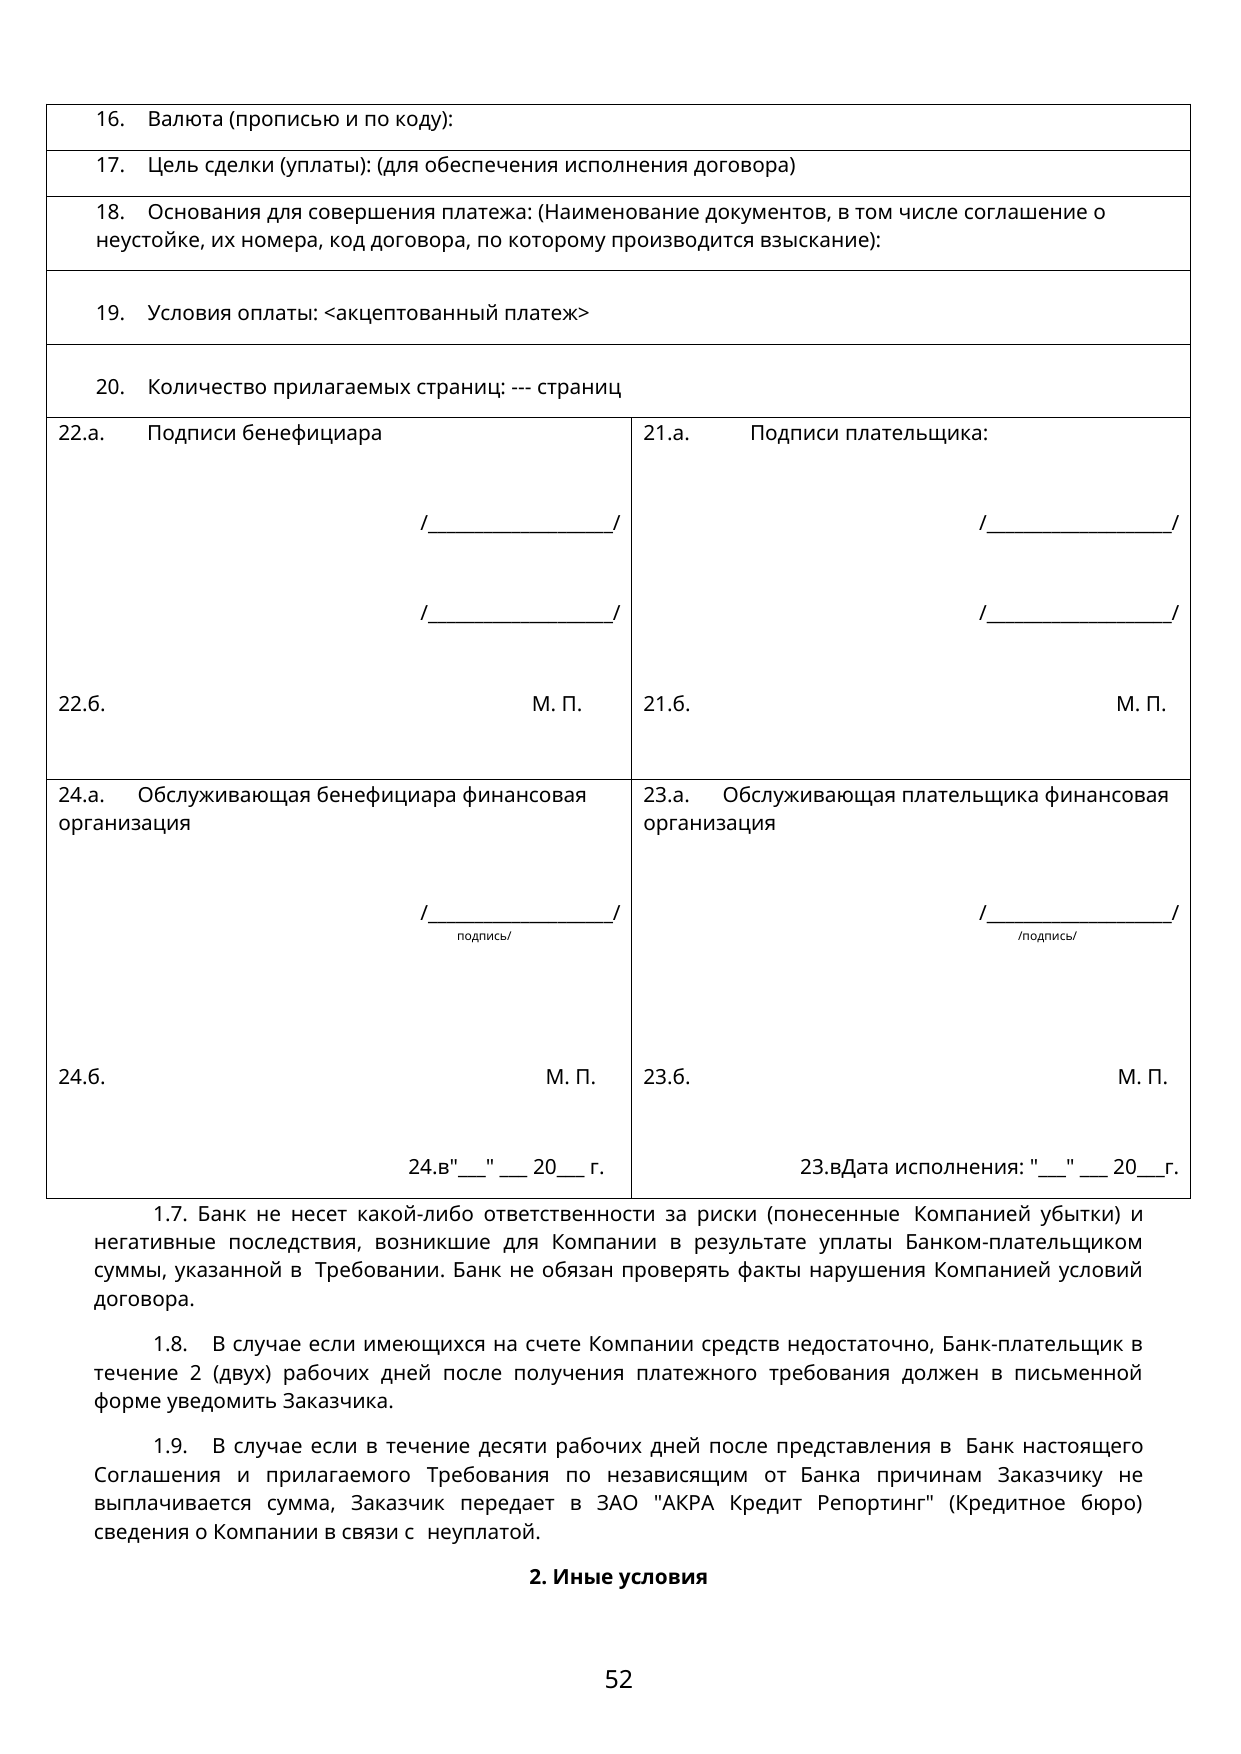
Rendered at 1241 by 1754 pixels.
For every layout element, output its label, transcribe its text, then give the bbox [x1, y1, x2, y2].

table_cell 18. Основания для совершения платежа: (Наименование документов, в том числе соглашение о неустойке, их номера, код договора, по которому производится взыскание): [47, 197, 1190, 270]
table_cell 21.а. Подписи плательщика: /____________________/ /____________________/ 21.б. М. П. [632, 418, 1190, 779]
text 2. Иные условия [94, 1562, 1144, 1590]
text 1.7. Банк не несет какой-либо ответственности за риски (понесенные Компанией убытки) и негативные последствия, возникшие для Компании в результате уплаты Банком-плательщиком суммы, указанной в Требовании. Банк не обязан проверять факты нарушения Компанией условий договора. [94, 1199, 1144, 1313]
table_cell 19. Условия оплаты: <акцептованный платеж> [47, 271, 1190, 344]
table_cell 24.а. Обслуживающая бенефициара финансовая организация /____________________/ подпись/ [47, 780, 631, 1062]
table_cell 22.а. Подписи бенефициара /____________________/ /____________________/ 22.б. М. П. [47, 418, 631, 779]
table_cell 23.а. Обслуживающая плательщика финансовая организация /____________________/ /подпись/ [632, 780, 1190, 1062]
table_cell 23.б. М. П. 23.вДата исполнения: "___" ___ 20___г. [632, 1062, 1190, 1198]
text 1.9. В случае если в течение десяти рабочих дней после представления в Банк настоящего Соглашения и прилагаемого Требования по независящим от Банка причинам Заказчику не выплачивается сумма, Заказчик передает в ЗАО "АКРА Кредит Репортинг" (Кредитное бюро) сведения о Компании в связи с неуплатой. [94, 1431, 1144, 1545]
table_cell 17. Цель сделки (уплаты): (для обеспечения исполнения договора) [47, 151, 1190, 196]
table_cell 24.б. М. П. 24.в"___" ___ 20___ г. [47, 1062, 631, 1198]
table_cell 20. Количество прилагаемых страниц: --- страниц [47, 345, 1190, 417]
text 1.8. В случае если имеющихся на счете Компании средств недостаточно, Банк-плательщик в течение 2 (двух) рабочих дней после получения платежного требования должен в письменной форме уведомить Заказчика. [94, 1329, 1144, 1414]
table_cell 16. Валюта (прописью и по коду): [47, 105, 1190, 149]
